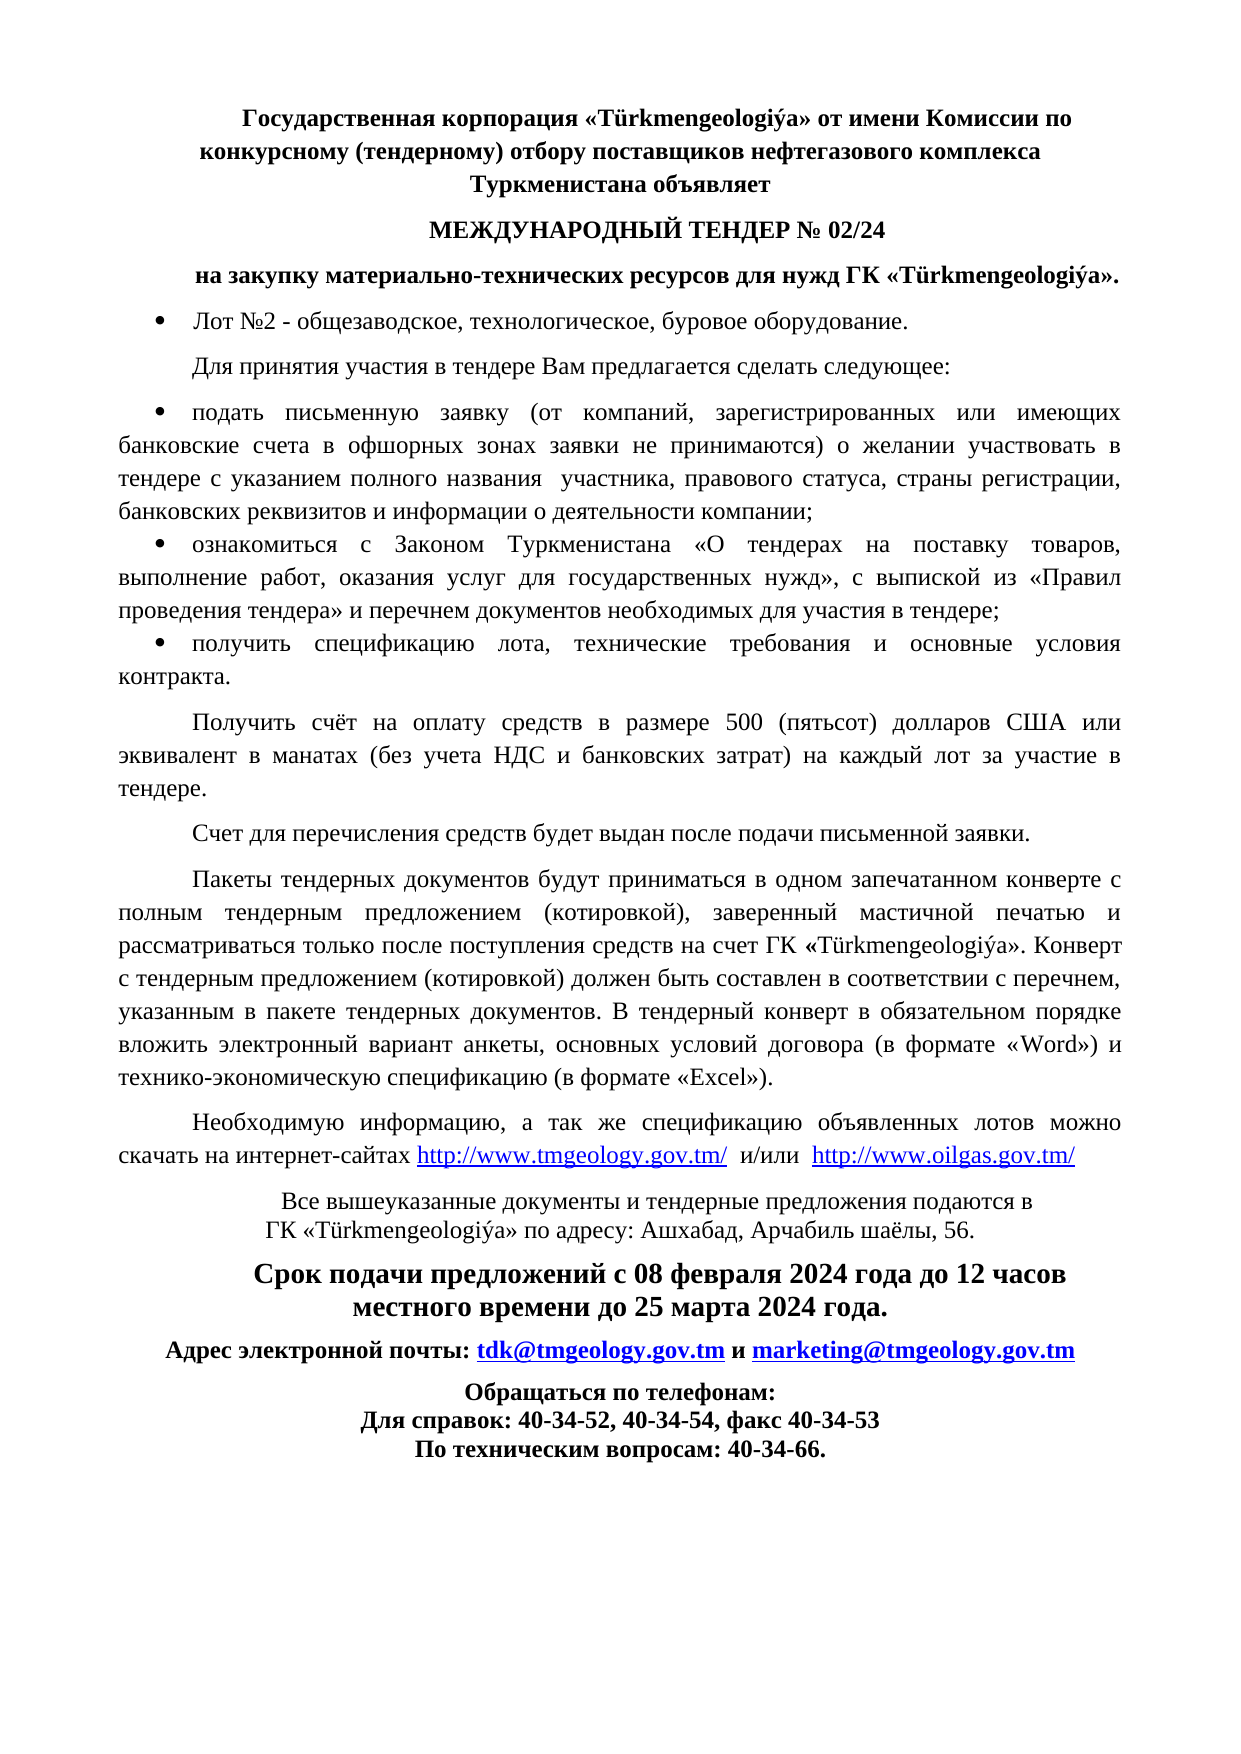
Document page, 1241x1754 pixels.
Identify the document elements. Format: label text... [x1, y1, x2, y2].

list получить спецификацию лота, технические требования и основные условия контракта. [118, 628, 1122, 690]
text Для принятия участия в тендере Вам предлагается сделать следующее: [118, 351, 1122, 380]
text на закупку материально-технических ресурсов для нужд ГК «Türkmengeologiýa». [118, 260, 1122, 289]
text По техническим вопросам: 40-34-66. [118, 1434, 1122, 1463]
text Государственная корпорация «Türkmengeologiýa» от имени Комиссии по конкурсному (тендерному) отбору поставщиков нефтегазового комплекса Туркменистана объявляет [118, 103, 1122, 198]
text Счет для перечисления средств будет выдан после подачи письменной заявки. [118, 818, 1122, 847]
list Лот №2 - общезаводское, технологическое, буровое оборудование. [156, 306, 1122, 335]
list подать письменную заявку (от компаний, зарегистрированных или имеющих банковские счета в офшорных зонах заявки не принимаются) о желании участвовать в тендере с указанием полного названия участника, правового статуса, страны регистрации, банковских реквизитов и информации о деятельности компании; [118, 397, 1122, 525]
text Срок подачи предложений с 08 февраля 2024 года до 12 часов местного времени до 25 марта 2024 года. [118, 1256, 1122, 1323]
text Обращаться по телефонам: [118, 1377, 1122, 1406]
text Адрес электронной почты: tdk@tmgeology.gov.tm и marketing@tmgeology.gov.tm [118, 1336, 1122, 1364]
text Необходимую информацию, а так же спецификацию объявленных лотов можно скачать на интернет-сайтах http://www.tmgeology.gov.tm/ и/или http://www.oilgas.gov.tm/ [118, 1107, 1122, 1169]
text Пакеты тендерных документов будут приниматься в одном запечатанном конверте с полным тендерным предложением (котировкой), заверенный мастичной печатью и рассматриваться только после поступления средств на счет ГК «Türkmengeologiýa». Конверт с тендерным предложением (котировкой) должен быть составлен в соответствии с перечнем, указанным в пакете тендерных документов. В тендерный конверт в обязательном порядке вложить электронный вариант анкеты, основных условий договора (в формате «Word») и технико-экономическую спецификацию (в формате «Excel»). [118, 864, 1122, 1091]
text Все вышеуказанные документы и тендерные предложения подаются в ГК «Türkmengeologiýa» по адресу: Ашхабад, Арчабиль шаёлы, 56. [118, 1186, 1122, 1243]
text Получить счёт на оплату средств в размере 500 (пятьсот) долларов США или эквивалент в манатах (без учета НДС и банковских затрат) на каждый лот за участие в тендере. [118, 707, 1122, 801]
text Для справок: 40-34-52, 40-34-54, факс 40-34-53 [118, 1406, 1122, 1434]
text МЕЖДУНАРОДНЫЙ ТЕНДЕР № 02/24 [118, 215, 1122, 244]
list ознакомиться с Законом Туркменистана «О тендерах на поставку товаров, выполнение работ, оказания услуг для государственных нужд», с выпиской из «Правил проведения тендера» и перечнем документов необходимых для участия в тендере; [118, 529, 1122, 624]
